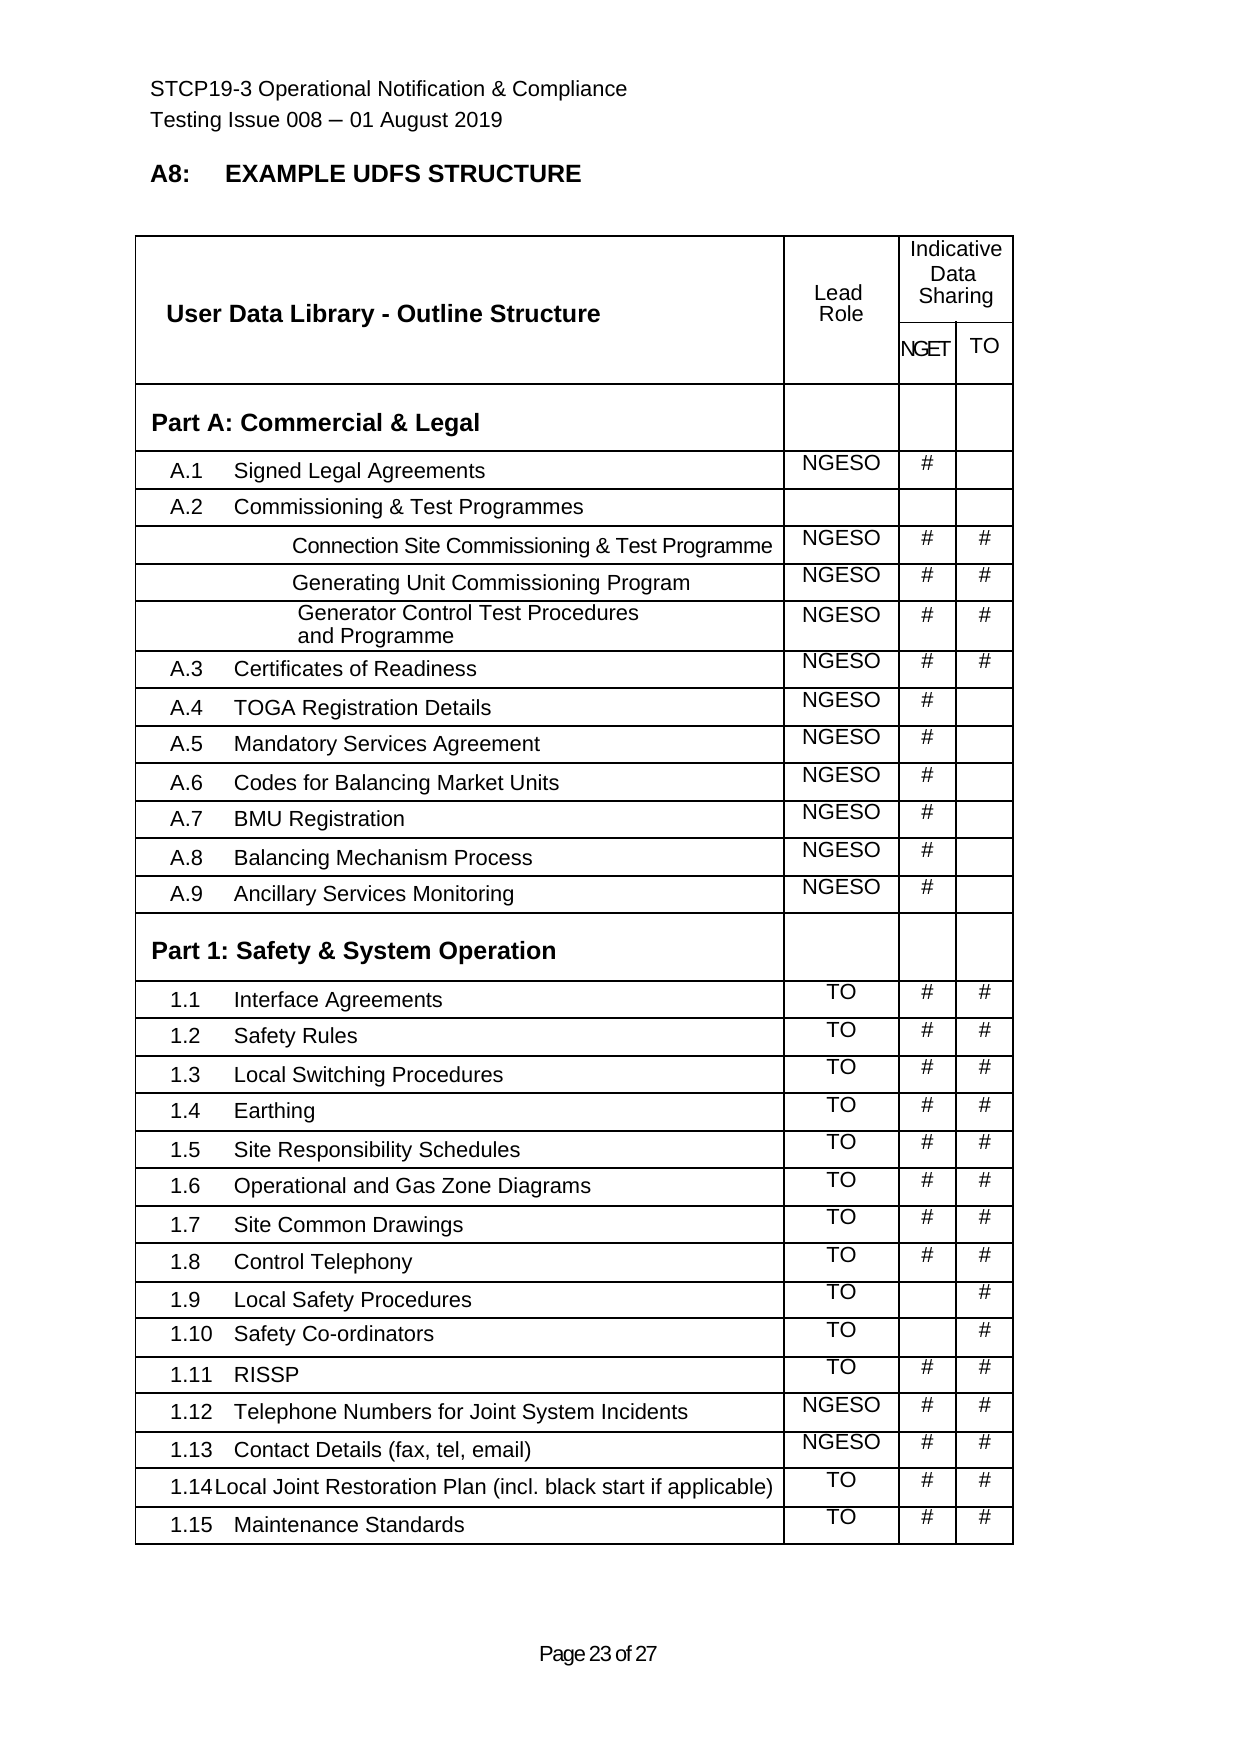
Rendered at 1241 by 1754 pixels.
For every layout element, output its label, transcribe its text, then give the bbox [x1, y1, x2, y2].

table_cell [957, 385, 1012, 450]
table_cell NGESO [785, 689, 898, 725]
table_cell A.5 Mandatory Services Agreement [136, 727, 783, 762]
table_header Indicative Data Sharing [900, 237, 1012, 321]
table_cell 1.13 Contact Details (fax, tel, email) [136, 1433, 783, 1467]
table_cell # [900, 1132, 955, 1167]
table_cell NGET [900, 323, 955, 383]
table_cell # [900, 1508, 955, 1543]
table_cell NGESO [785, 652, 898, 687]
table_cell NGESO [785, 764, 898, 800]
table_cell Part A: Commercial & Legal [136, 385, 783, 450]
table_header User Data Library - Outline Structure [136, 237, 783, 383]
table_cell [957, 689, 1012, 725]
table_cell # [957, 1283, 1012, 1317]
table_cell # [957, 1207, 1012, 1242]
table_cell # [957, 1508, 1012, 1543]
table_cell # [900, 1244, 955, 1281]
table_cell # [957, 527, 1012, 563]
table_cell # [900, 527, 955, 563]
table_cell A.2 Commissioning & Test Programmes [136, 490, 783, 525]
table_cell # [957, 1469, 1012, 1506]
text STCP19-3 Operational Notification & Compliance Testing Issue 008 – 01 August 2019 [150, 71, 684, 134]
table_cell # [957, 565, 1012, 600]
table_cell # [900, 1094, 955, 1130]
table_cell TO [785, 1244, 898, 1281]
table_cell # [900, 602, 955, 650]
table_cell 1.3 Local Switching Procedures [136, 1057, 783, 1092]
table_cell 1.9 Local Safety Procedures [136, 1283, 783, 1317]
table_cell NGESO [785, 565, 898, 600]
table_cell [957, 490, 1012, 525]
table_cell # [900, 1019, 955, 1055]
table_cell 1.5 Site Responsibility Schedules [136, 1132, 783, 1167]
table_cell TO [785, 1094, 898, 1130]
table_cell # [957, 1433, 1012, 1467]
table_cell # [957, 982, 1012, 1017]
table_cell A.9 Ancillary Services Monitoring [136, 877, 783, 912]
table_cell # [900, 839, 955, 875]
table_cell NGESO [785, 452, 898, 488]
table_cell [957, 839, 1012, 875]
table_cell # [900, 1207, 955, 1242]
table_cell TO [785, 1132, 898, 1167]
table_cell # [900, 1394, 955, 1431]
table_cell Connection Site Commissioning & Test Programme [136, 527, 783, 563]
table_cell [785, 385, 898, 450]
table_cell [957, 877, 1012, 912]
table_cell # [957, 1394, 1012, 1431]
table_cell 1.2 Safety Rules [136, 1019, 783, 1055]
table_cell [900, 490, 955, 525]
table_cell [900, 1319, 955, 1356]
table_cell # [957, 1132, 1012, 1167]
table_cell # [900, 877, 955, 912]
table_cell 1.12 Telephone Numbers for Joint System Incidents [136, 1394, 783, 1431]
table_cell A.6 Codes for Balancing Market Units [136, 764, 783, 800]
table_cell # [900, 1358, 955, 1392]
table_cell NGESO [785, 727, 898, 762]
table_cell # [900, 982, 955, 1017]
table_cell [900, 1283, 955, 1317]
table_cell # [957, 1094, 1012, 1130]
table_cell A.8 Balancing Mechanism Process [136, 839, 783, 875]
table_cell Part 1: Safety & System Operation [136, 914, 783, 980]
table_cell [785, 914, 898, 980]
table_cell # [900, 727, 955, 762]
table_cell NGESO [785, 527, 898, 563]
table_cell [957, 452, 1012, 488]
table_cell [957, 764, 1012, 800]
table_cell A.1 Signed Legal Agreements [136, 452, 783, 488]
table_cell # [900, 652, 955, 687]
table_cell # [900, 1057, 955, 1092]
table_cell 1.7 Site Common Drawings [136, 1207, 783, 1242]
table_cell # [957, 1319, 1012, 1356]
table_cell # [900, 565, 955, 600]
table_cell # [900, 802, 955, 837]
table_cell [900, 385, 955, 450]
text A8: EXAMPLE UDFS STRUCTURE [150, 159, 1014, 188]
table_cell [957, 914, 1012, 980]
table_cell TO [785, 982, 898, 1017]
table_cell # [900, 1469, 955, 1506]
table_cell A.7 BMU Registration [136, 802, 783, 837]
table_cell # [900, 689, 955, 725]
table_cell TO [785, 1469, 898, 1506]
table_cell 1.8 Control Telephony [136, 1244, 783, 1281]
table_cell 1.1 Interface Agreements [136, 982, 783, 1017]
table_cell TO [785, 1319, 898, 1356]
table_cell # [957, 652, 1012, 687]
table_cell TO [785, 1169, 898, 1205]
table_cell [785, 490, 898, 525]
table_cell 1.15 Maintenance Standards [136, 1508, 783, 1543]
table_cell TO [785, 1057, 898, 1092]
table_cell 1.6 Operational and Gas Zone Diagrams [136, 1169, 783, 1205]
table_cell NGESO [785, 1394, 898, 1431]
table_cell NGESO [785, 1433, 898, 1467]
table_cell # [957, 602, 1012, 650]
table_cell # [900, 452, 955, 488]
table_cell Generator Control Test Procedures and Programme [136, 602, 783, 650]
table_cell TO [785, 1358, 898, 1392]
table_cell A.3 Certificates of Readiness [136, 652, 783, 687]
table_cell [957, 802, 1012, 837]
table_cell Generating Unit Commissioning Program [136, 565, 783, 600]
table_cell TO [785, 1508, 898, 1543]
table_header Lead Role [785, 237, 898, 383]
table_cell # [957, 1244, 1012, 1281]
table_cell NGESO [785, 602, 898, 650]
table_cell 1.10 Safety Co-ordinators [136, 1319, 783, 1356]
table_cell TO [957, 323, 1012, 383]
table_cell A.4 TOGA Registration Details [136, 689, 783, 725]
table_cell # [957, 1358, 1012, 1392]
table_cell # [957, 1169, 1012, 1205]
table_cell # [957, 1057, 1012, 1092]
table_cell TO [785, 1283, 898, 1317]
table_cell # [900, 1433, 955, 1467]
table_cell 1.4 Earthing [136, 1094, 783, 1130]
table_cell 1.11 RISSP [136, 1358, 783, 1392]
table_cell NGESO [785, 839, 898, 875]
table_cell TO [785, 1207, 898, 1242]
table_cell 1.14 Local Joint Restoration Plan (incl. black start if applicable) [136, 1469, 783, 1506]
table_cell [957, 727, 1012, 762]
table_cell # [900, 1169, 955, 1205]
table_cell [900, 914, 955, 980]
table_cell NGESO [785, 877, 898, 912]
table_cell # [900, 764, 955, 800]
table_cell TO [785, 1019, 898, 1055]
table_cell # [957, 1019, 1012, 1055]
table_cell NGESO [785, 802, 898, 837]
